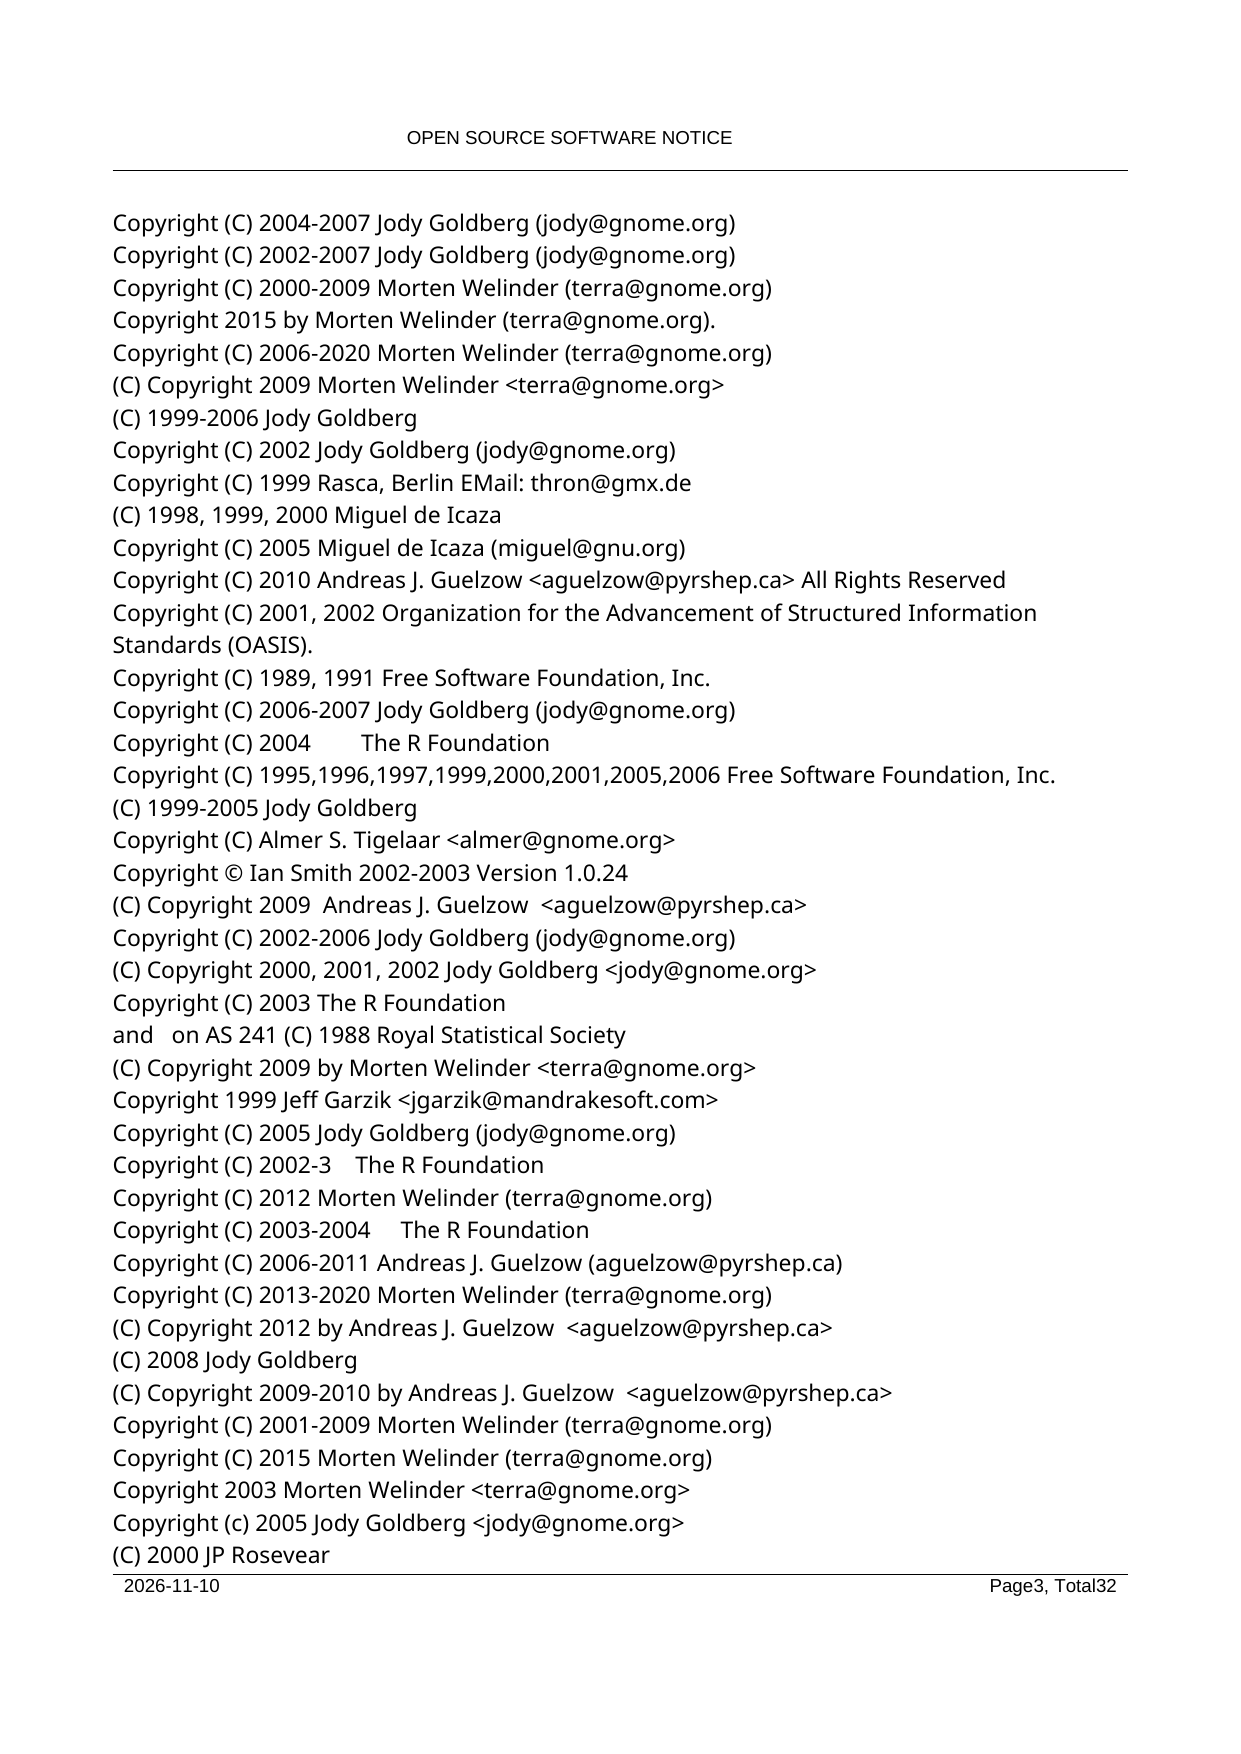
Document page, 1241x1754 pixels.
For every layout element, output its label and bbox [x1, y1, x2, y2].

text [112, 206, 1128, 1571]
